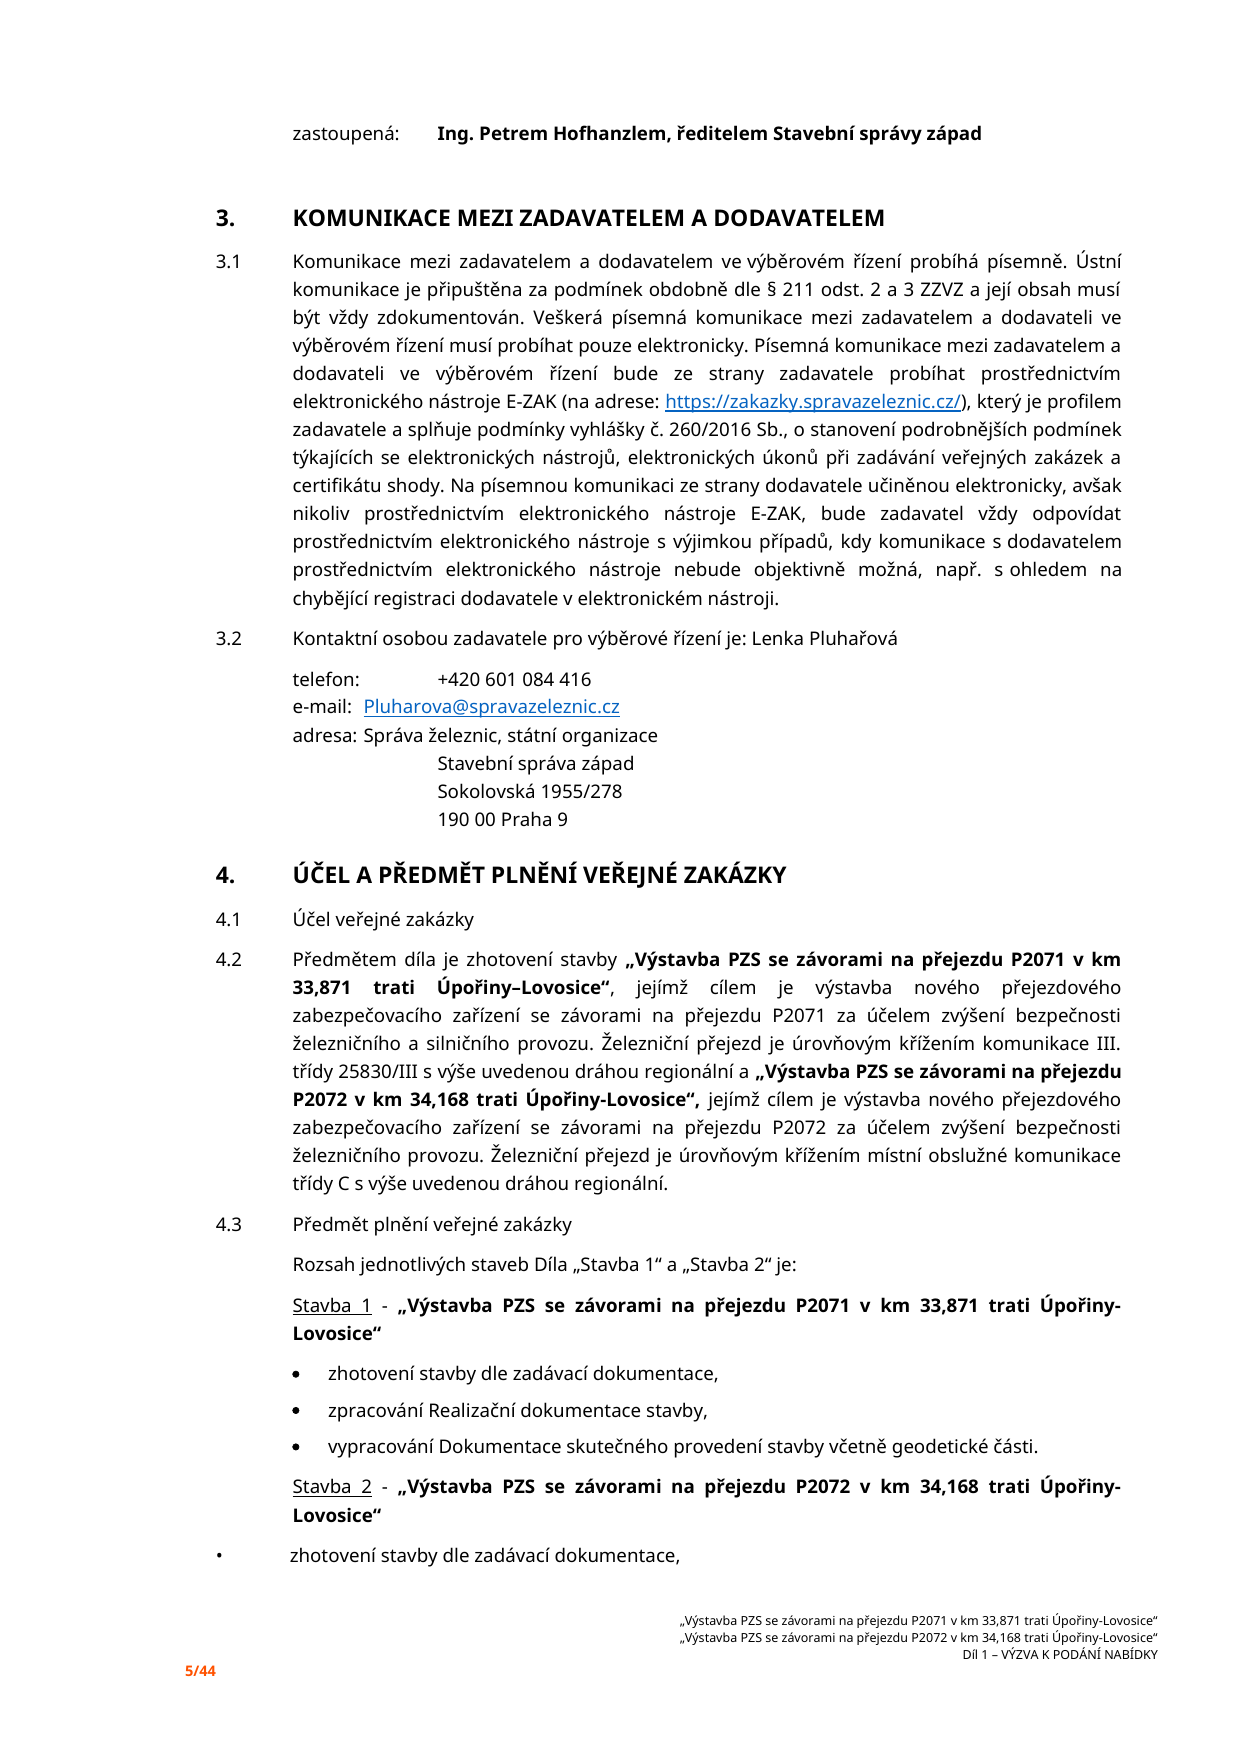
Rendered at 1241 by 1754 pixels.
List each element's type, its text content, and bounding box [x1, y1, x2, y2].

list Stavba 1 - „Výstavba PZS se závorami na přejezdu P2071 v km 33,871 trati Úpořiny-Lovosice“ [292, 1292, 1122, 1346]
text e-mail: Pluharova@spravazeleznic.cz [292, 694, 1122, 719]
text Účel veřejné zakázky [216, 906, 1122, 931]
text adresa: Správa železnic, státní organizace [292, 722, 1122, 747]
list Stavba 2 - „Výstavba PZS se závorami na přejezdu P2072 v km 34,168 trati Úpořiny-Lovosice“ [292, 1474, 1122, 1527]
text 190 00 Praha 9 [366, 806, 1122, 831]
list zhotovení stavby dle zadávací dokumentace, [216, 1542, 1122, 1568]
text zastoupená: Ing. Petrem Hofhanzlem, ředitelem Stavební správy západ [292, 121, 1122, 146]
text vypracování Dokumentace skutečného provedení stavby včetně geodetické části. [292, 1433, 1122, 1459]
text telefon: +420 601 084 416 [292, 666, 1122, 691]
text Sokolovská 1955/278 [366, 778, 1122, 803]
text Předmět plnění veřejné zakázky [216, 1211, 1122, 1237]
text ÚČEL A PŘEDMĚT PLNĚNÍ VEŘEJNÉ ZAKÁZKY [216, 859, 1122, 890]
text KOMUNIKACE MEZI ZADAVATELEM a DODAVATELEM [216, 202, 1122, 233]
text zpracování Realizační dokumentace stavby, [292, 1397, 1122, 1422]
text Komunikace mezi zadavatelem a dodavatelem ve výběrovém řízení probíhá písemně. Ústní komunikace je připuštěna za podmínek obdobně dle § 211 odst. 2 a 3 ZZVZ a její obsah musí být vždy zdokumentován. Veškerá písemná komunikace mezi zadavatelem a dodavateli ve výběrovém řízení musí probíhat pouze elektronicky. Písemná komunikace mezi zadavatelem a dodavateli ve výběrovém řízení bude ze strany zadavatele probíhat prostřednictvím elektronického nástroje E-ZAK (na adrese: https://zakazky.spravazeleznic.cz/), který je profilem zadavatele a splňuje podmínky vyhlášky č. 260/2016 Sb., o stanovení podrobnějších podmínek týkajících se elektronických nástrojů, elektronických úkonů při zadávání veřejných zakázek a certifikátu shody. Na písemnou komunikaci ze strany dodavatele učiněnou elektronicky, avšak nikoliv prostřednictvím elektronického nástroje E-ZAK, bude zadavatel vždy odpovídat prostřednictvím elektronického nástroje s výjimkou případů, kdy komunikace s dodavatelem prostřednictvím elektronického nástroje nebude objektivně možná, např. s ohledem na chybějící registraci dodavatele v elektronickém nástroji. [216, 248, 1122, 610]
text Předmětem díla je zhotovení stavby „Výstavba PZS se závorami na přejezdu P2071 v km 33,871 trati Úpořiny–Lovosice“, jejímž cílem je výstavba nového přejezdového zabezpečovacího zařízení se závorami na přejezdu P2071 za účelem zvýšení bezpečnosti železničního a silničního provozu. Železniční přejezd je úrovňovým křížením komunikace III. třídy 25830/III s výše uvedenou dráhou regionální a „Výstavba PZS se závorami na přejezdu P2072 v km 34,168 trati Úpořiny-Lovosice“, jejímž cílem je výstavba nového přejezdového zabezpečovacího zařízení se závorami na přejezdu P2072 za účelem zvýšení bezpečnosti železničního provozu. Železniční přejezd je úrovňovým křížením místní obslužné komunikace třídy C s výše uvedenou dráhou regionální. [216, 946, 1122, 1196]
list Rozsah jednotlivých staveb Díla „Stavba 1“ a „Stavba 2“ je: [292, 1252, 1122, 1277]
text Kontaktní osobou zadavatele pro výběrové řízení je: Lenka Pluhařová [216, 625, 1122, 651]
text zhotovení stavby dle zadávací dokumentace, [292, 1361, 1122, 1386]
text Stavební správa západ [366, 750, 1122, 775]
